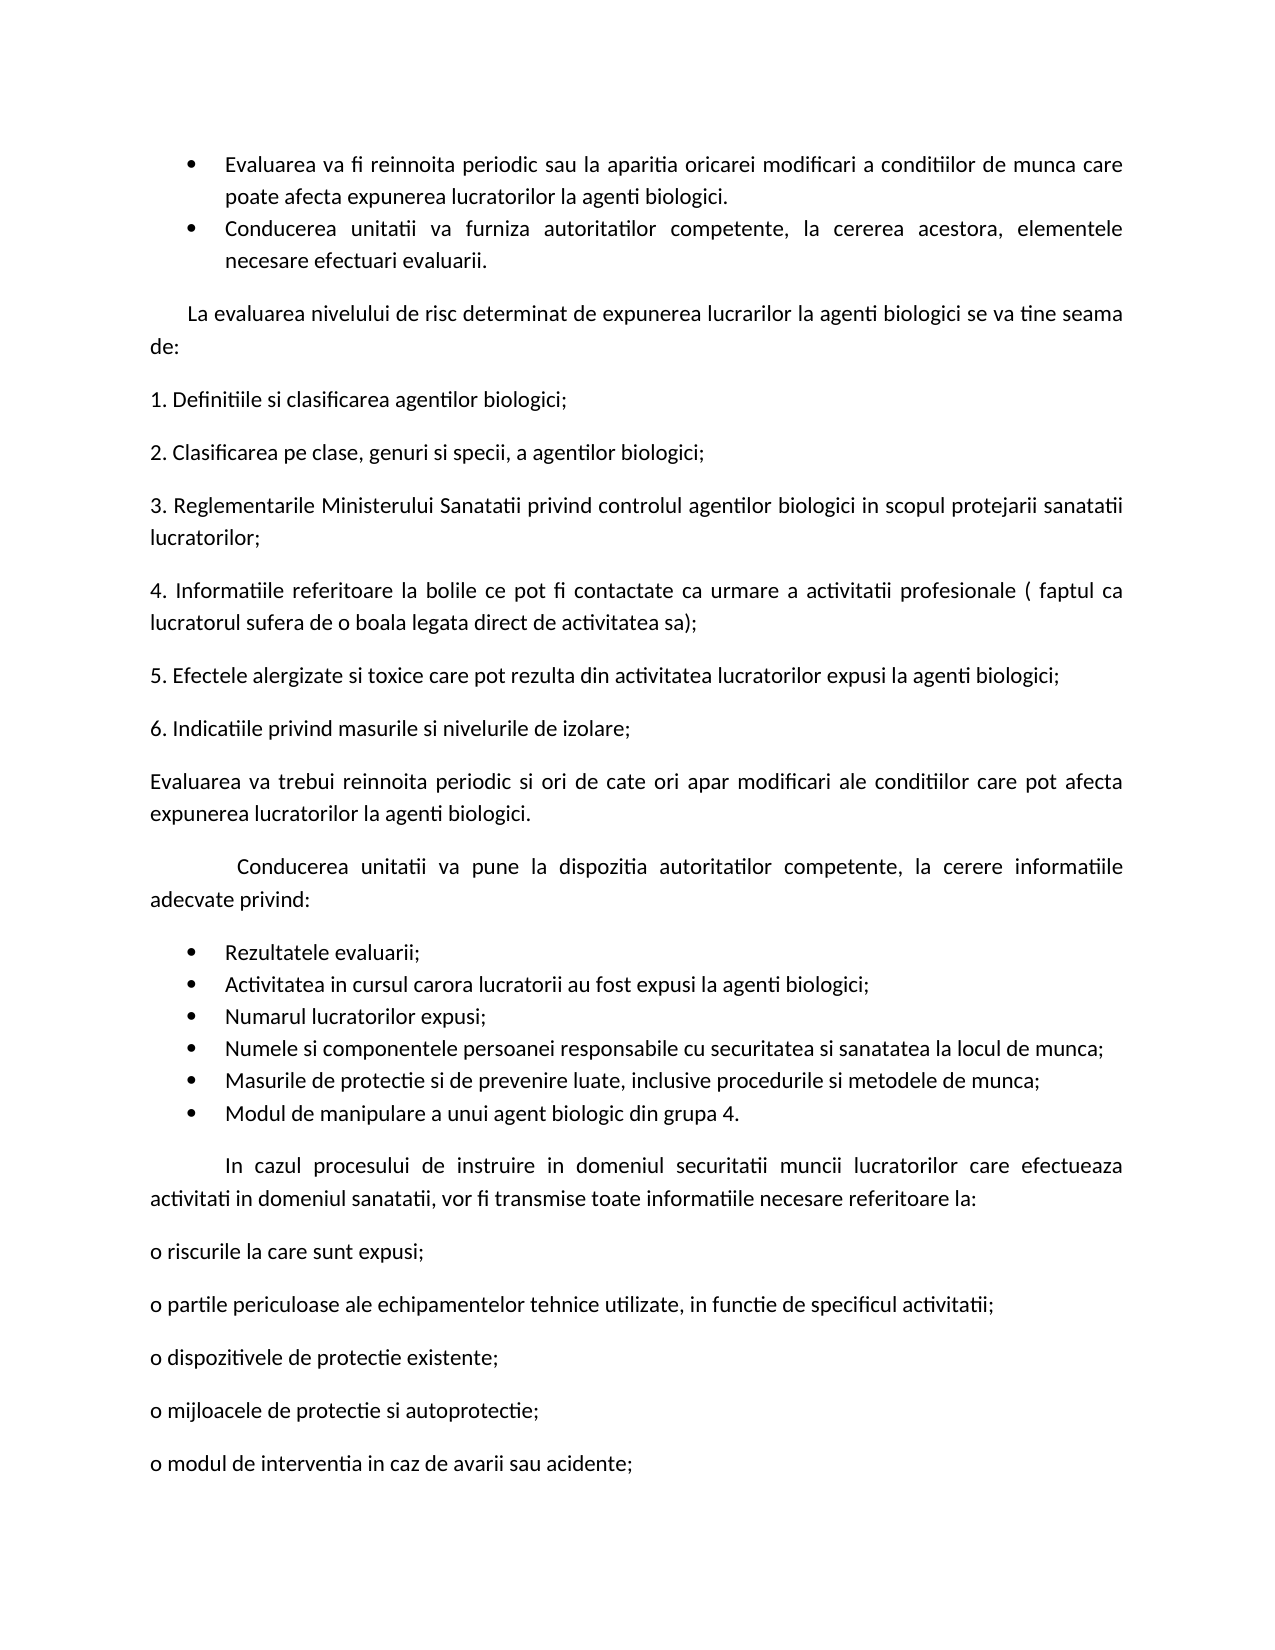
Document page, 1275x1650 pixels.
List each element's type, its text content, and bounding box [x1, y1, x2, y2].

list Masurile de protectie si de prevenire luate, inclusive procedurile si metodele de munca; [187, 1066, 1125, 1094]
text o mijloacele de protectie si autoprotectie; [150, 1396, 1125, 1424]
list Conducerea unitatii va furniza autoritatilor competente, la cererea acestora, elementele necesare efectuari evaluarii. [187, 214, 1125, 274]
list Numarul lucratorilor expusi; [187, 1002, 1125, 1030]
text Conducerea unitatii va pune la dispozitia autoritatilor competente, la cerere informatiile adecvate privind: [150, 852, 1125, 913]
list Modul de manipulare a unui agent biologic din grupa 4. [187, 1099, 1125, 1127]
text o partile periculoase ale echipamentelor tehnice utilizate, in functie de specificul activitatii; [150, 1290, 1125, 1318]
text 2. Clasificarea pe clase, genuri si specii, a agentilor biologici; [150, 438, 1125, 466]
list Rezultatele evaluarii; [187, 938, 1125, 966]
list Evaluarea va fi reinnoita periodic sau la aparitia oricarei modificari a conditiilor de munca care poate afecta expunerea lucratorilor la agenti biologici. [187, 150, 1125, 210]
text 1. Definitiile si clasificarea agentilor biologici; [150, 385, 1125, 413]
text In cazul procesului de instruire in domeniul securitatii muncii lucratorilor care efectueaza activitati in domeniul sanatatii, vor fi transmise toate informatiile necesare referitoare la: [150, 1152, 1125, 1212]
text o dispozitivele de protectie existente; [150, 1343, 1125, 1371]
list Activitatea in cursul carora lucratorii au fost expusi la agenti biologici; [187, 970, 1125, 998]
list Numele si componentele persoanei responsabile cu securitatea si sanatatea la locul de munca; [187, 1034, 1125, 1062]
text 4. Informatiile referitoare la bolile ce pot fi contactate ca urmare a activitatii profesionale ( faptul ca lucratorul sufera de o boala legata direct de activitatea sa); [150, 576, 1125, 636]
text o modul de interventia in caz de avarii sau acidente; [150, 1449, 1125, 1477]
text La evaluarea nivelului de risc determinat de expunerea lucrarilor la agenti biologici se va tine seama de: [150, 299, 1125, 360]
text Evaluarea va trebui reinnoita periodic si ori de cate ori apar modificari ale conditiilor care pot afecta expunerea lucratorilor la agenti biologici. [150, 767, 1125, 827]
text 5. Efectele alergizate si toxice care pot rezulta din activitatea lucratorilor expusi la agenti biologici; [150, 661, 1125, 689]
text o riscurile la care sunt expusi; [150, 1237, 1125, 1265]
text 6. Indicatiile privind masurile si nivelurile de izolare; [150, 714, 1125, 742]
text 3. Reglementarile Ministerului Sanatatii privind controlul agentilor biologici in scopul protejarii sanatatii lucratorilor; [150, 491, 1125, 551]
